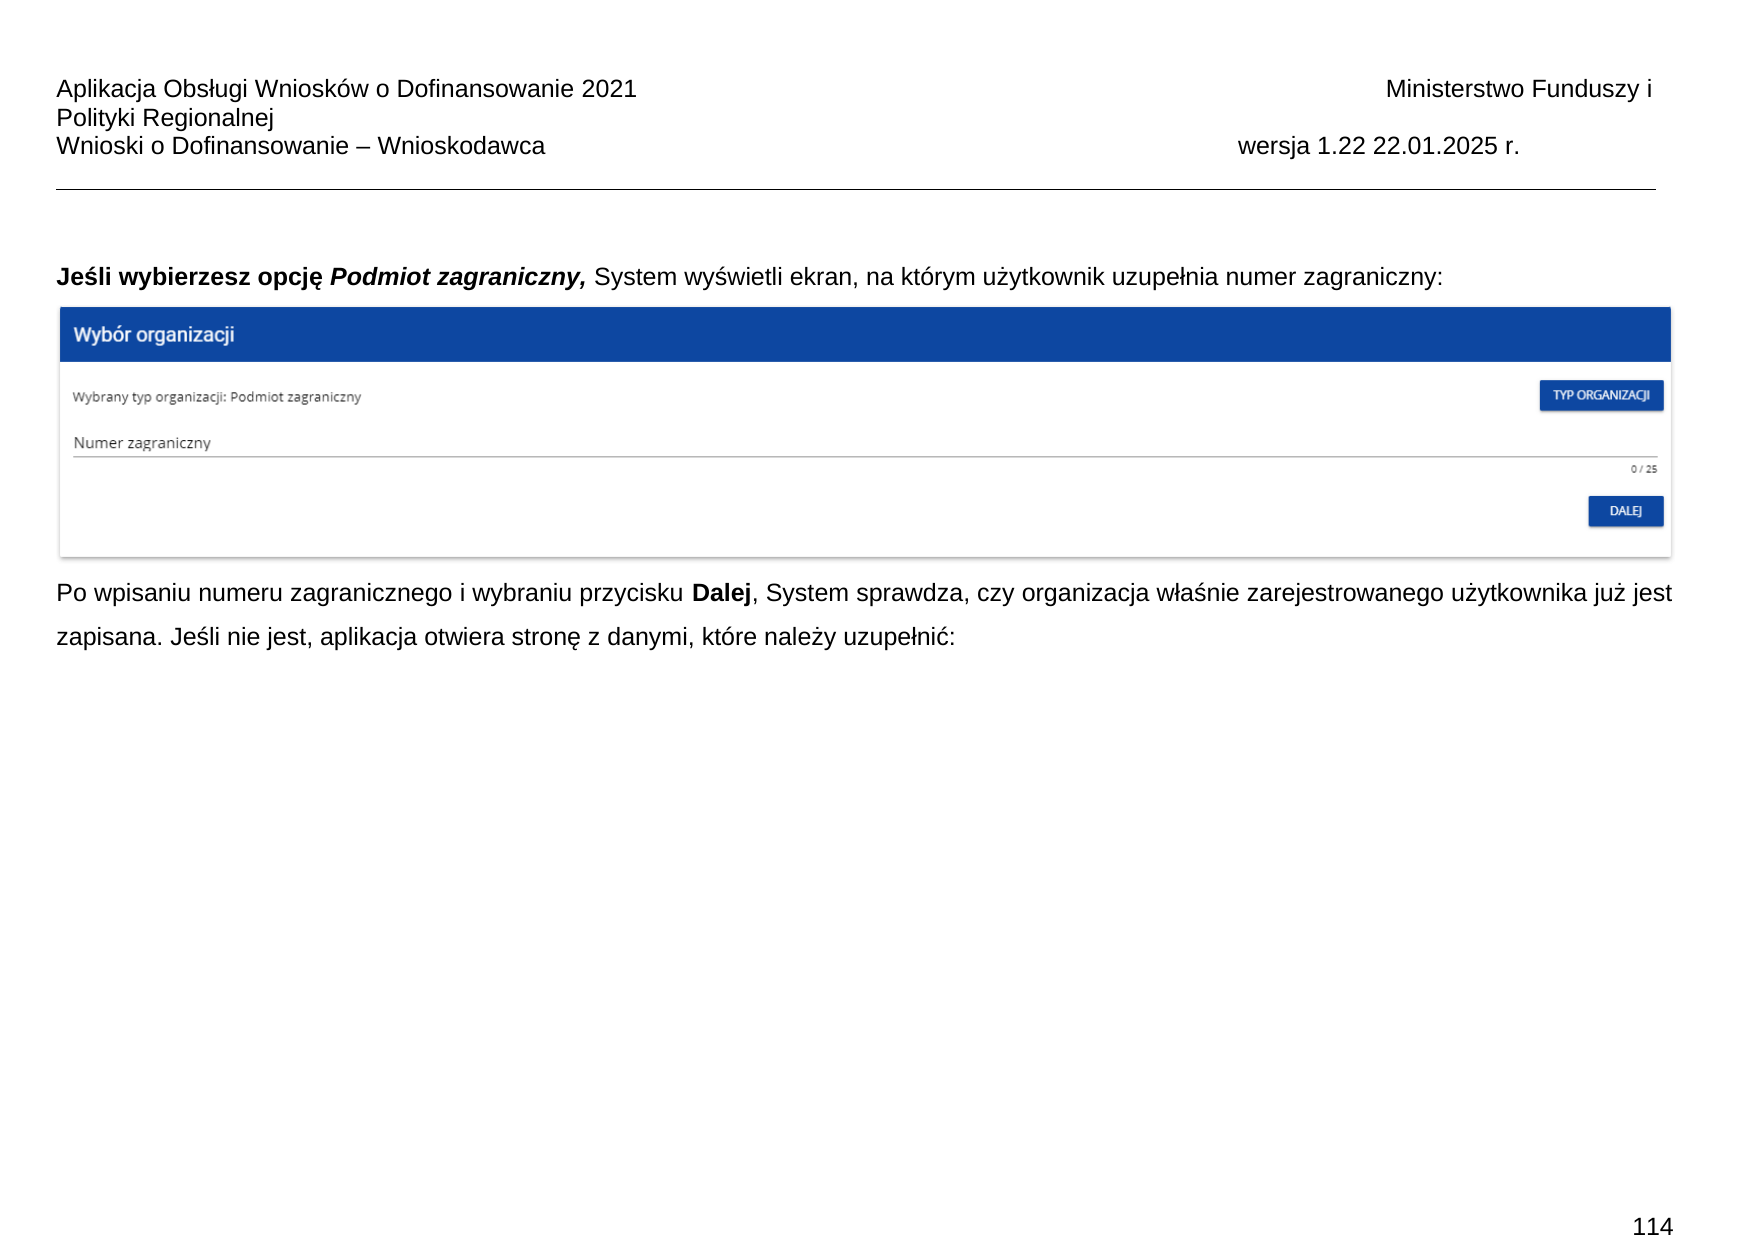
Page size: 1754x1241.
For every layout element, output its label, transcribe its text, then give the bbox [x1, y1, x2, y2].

picture [56, 305, 1676, 564]
text Jeśli wybierzesz opcję Podmiot zagraniczny, System wyświetli ekran, na którym użytkownik uzupełnia numer zagraniczny: [56, 262, 1674, 291]
text Po wpisaniu numeru zagranicznego i wybraniu przycisku Dalej, System sprawdza, czy organizacja właśnie zarejestrowanego użytkownika już jest zapisana. Jeśli nie jest, aplikacja otwiera stronę z danymi, które należy uzupełnić: [56, 578, 1674, 650]
